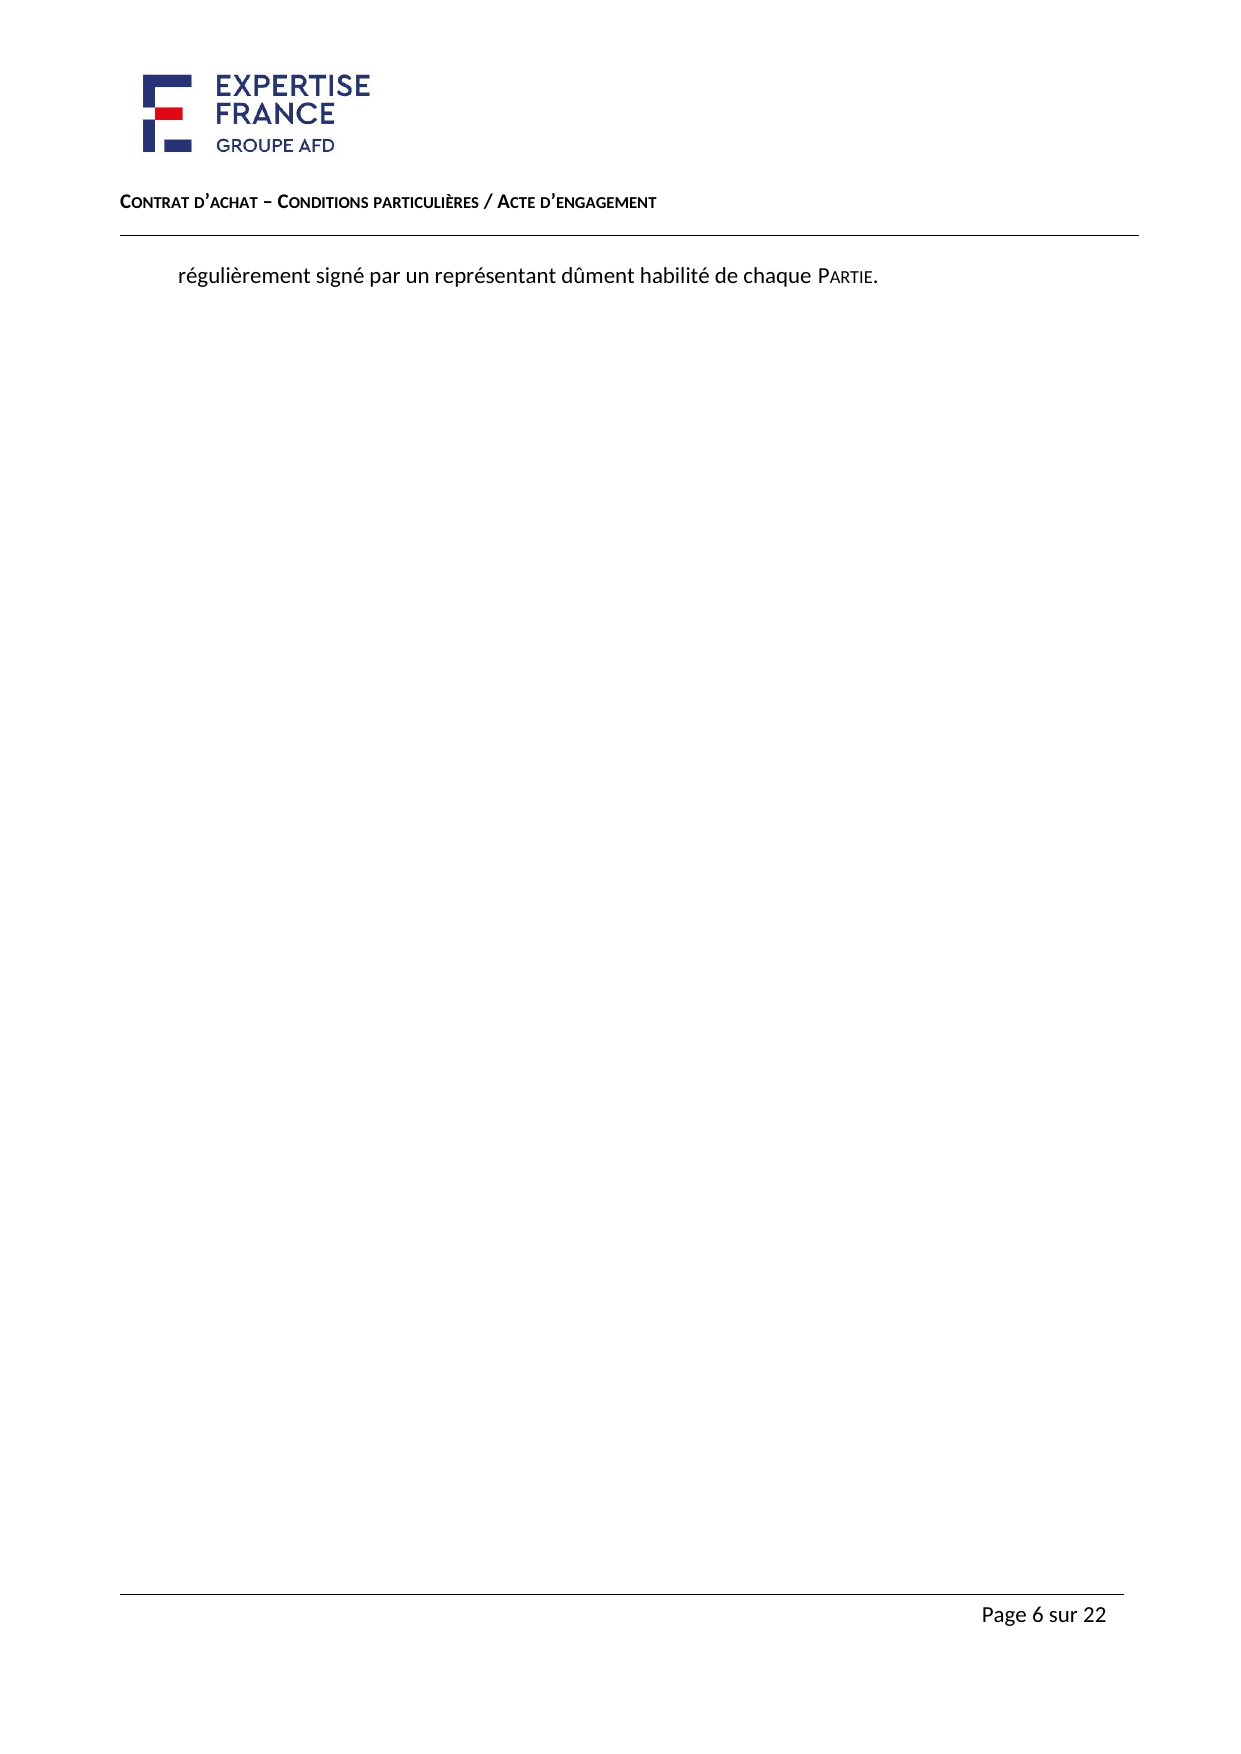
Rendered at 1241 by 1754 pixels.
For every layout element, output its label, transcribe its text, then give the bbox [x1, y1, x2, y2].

picture [120, 41, 397, 183]
